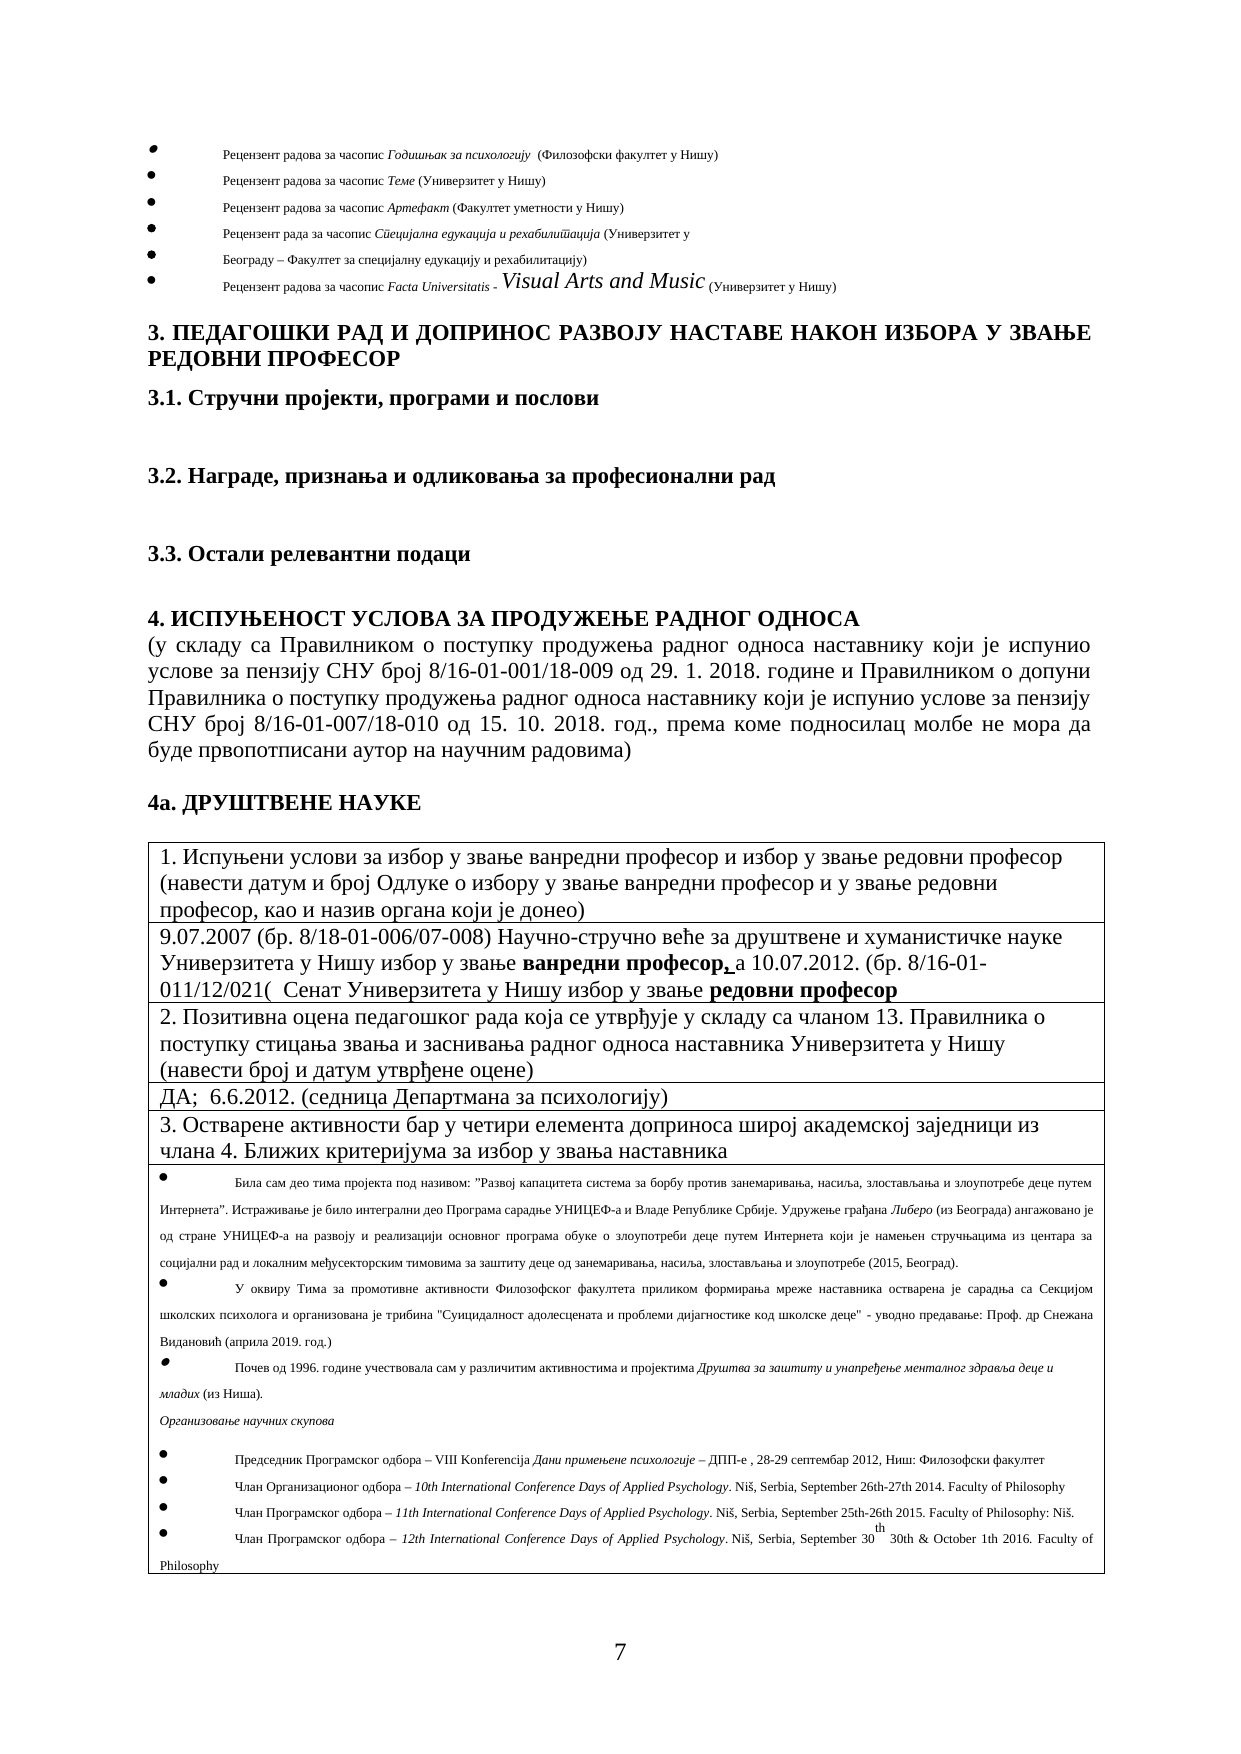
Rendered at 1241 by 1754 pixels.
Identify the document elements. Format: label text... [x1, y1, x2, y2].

table_cell 3. Остварене активности бар у четири елемента доприноса широј академској заједници из члана 4. Ближих критеријума за избор у звања наставника [149, 1111, 1104, 1163]
text 4а. ДРУШТВЕНЕ НАУКЕ [148, 789, 1092, 816]
text 3.3. Остали релевантни подаци [148, 539, 1092, 566]
list Рецензент радова за часопис Артефакт (Факултет уметности у Нишу) [147, 188, 1092, 215]
text 3.1. Стручни пројекти, програми и послови [148, 384, 1092, 411]
text 3.2. Награде, признања и одликовања за професионални рад [148, 462, 1092, 488]
text 3. ПЕДАГОШКИ РАД И ДОПРИНОС РАЗВОЈУ НАСТАВЕ НАКОН ИЗБОРА У ЗВАЊЕ РЕДОВНИ ПРОФЕСОР [148, 319, 1092, 372]
list Рецензент радова за часопис Годишњак за психологију (Филозофски факултет у Нишу) [147, 136, 1092, 162]
table_header 1. Испуњени услови за избор у звање ванредни професор и избор у звање редовни професор (навести датум и број Одлуке о избору у звање ванредни професор и у звање редовни професор, као и назив органа који је донео) [149, 843, 1104, 922]
list Београду – Факултет за специјалну едукацију и рехабилитацију) [147, 241, 1092, 268]
table_cell 2. Позитивна оцена педагошког рада која се утврђује у складу са чланом 13. Правилника о поступку стицања звања и заснивања радног односа наставника Универзитета у Нишу (навести број и датум утврђене оцене) [149, 1003, 1104, 1082]
list Рецензент радова за часопис Теме (Универзитет у Нишу) [147, 162, 1092, 188]
text 4. ИСПУЊЕНОСТ УСЛОВА ЗА ПРОДУЖЕЊЕ РАДНОГ ОДНОСА [148, 605, 1092, 631]
list Рецензент рада за часопис Специјална едукација и рехабилитација (Универзитет у [147, 215, 1092, 241]
text (у складу са Правилником о поступку продужења радног односа наставнику који је испунио услове за пензију СНУ број 8/16-01-001/18-009 од 29. 1. 2018. године и Правилником о допуни Правилника о поступку продужења радног односа наставнику који је испунио услове за пензију СНУ број 8/16-01-007/18-010 од 15. 10. 2018. год., према коме подносилац молбе не мора да буде првопотписани аутор на научним радовима) [148, 631, 1092, 763]
table_cell ДА; 6.6.2012. (седница Департмана за психологију) [149, 1083, 1104, 1110]
table_cell 9.07.2007 (бр. 8/18-01-006/07-008) Научно-стручно веће за друштвене и хуманистичке науке Универзитета у Нишу избор у звање ванредни професор, а 10.07.2012. (бр. 8/16-01-011/12/021( Сенат Универзитета у Нишу избор у звање редовни професор [149, 923, 1104, 1002]
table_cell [149, 1165, 1104, 1573]
list Рецензент радова за часопис Facta Universitatis - Visual Arts and Music (Универзитет у Нишу) [147, 268, 1092, 294]
